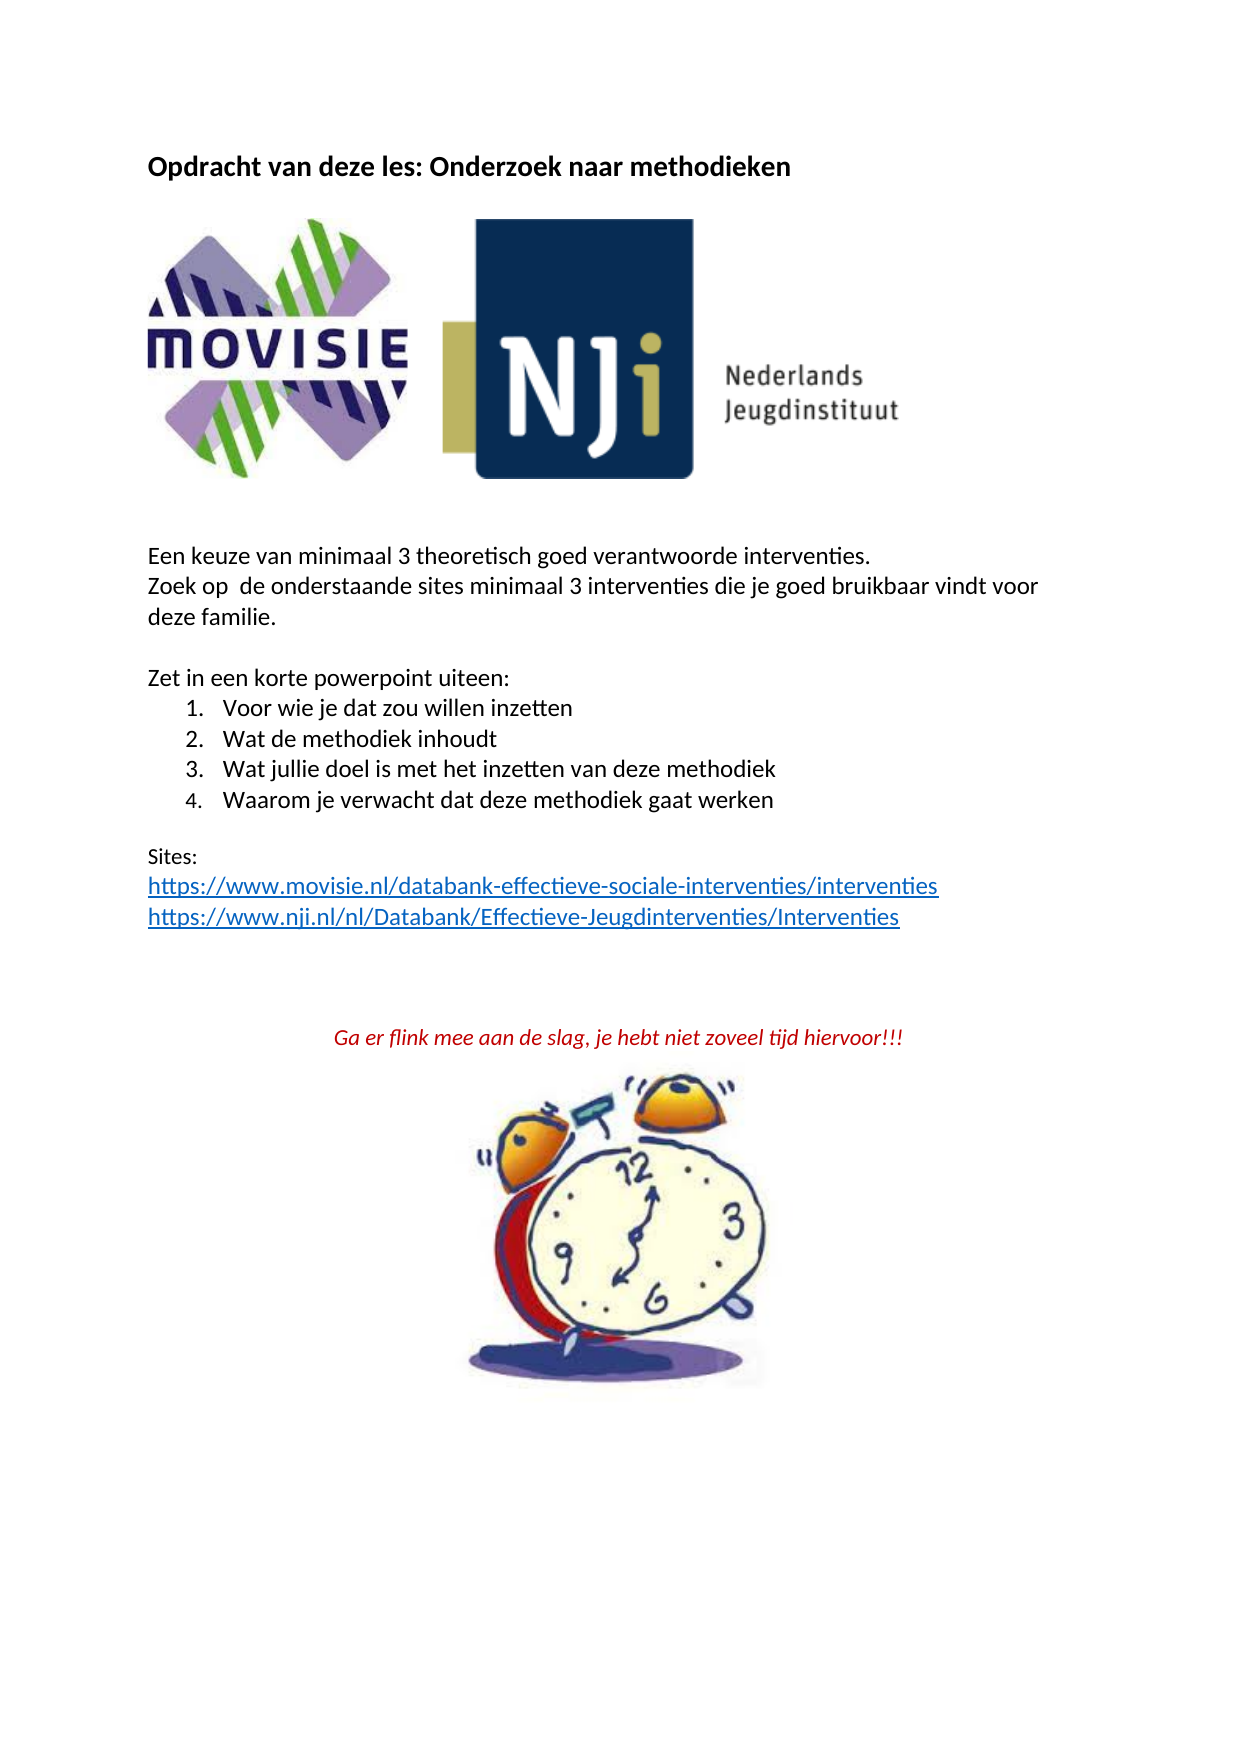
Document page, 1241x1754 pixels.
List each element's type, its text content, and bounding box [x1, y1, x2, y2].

picture [442, 219, 899, 479]
list Waarom je verwacht dat deze methodiek gaat werken [185, 784, 1093, 814]
text Opdracht van deze les: Onderzoek naar methodieken [148, 148, 1093, 183]
text https://www.movisie.nl/databank-effectieve-sociale-interventies/interventies https://www.nji.nl/nl/Databank/Effectieve-Jeugdinterventies/Interventies [148, 871, 1093, 932]
text Een keuze van minimaal 3 theoretisch goed verantwoorde interventies. [148, 540, 1093, 570]
text Sites: [148, 842, 1093, 871]
text Zet in een korte powerpoint uiteen: [148, 662, 1093, 692]
list Voor wie je dat zou willen inzetten [185, 692, 1093, 723]
list Wat de methodiek inhoudt [185, 723, 1093, 753]
text Zoek op de onderstaande sites minimaal 3 interventies die je goed bruikbaar vindt voor deze familie. [148, 570, 1093, 631]
text Ga er flink mee aan de slag, je hebt niet zoveel tijd hiervoor!!! [148, 1023, 1093, 1051]
picture [444, 1051, 796, 1403]
picture [147, 218, 408, 479]
list Wat jullie doel is met het inzetten van deze methodiek [185, 753, 1093, 784]
